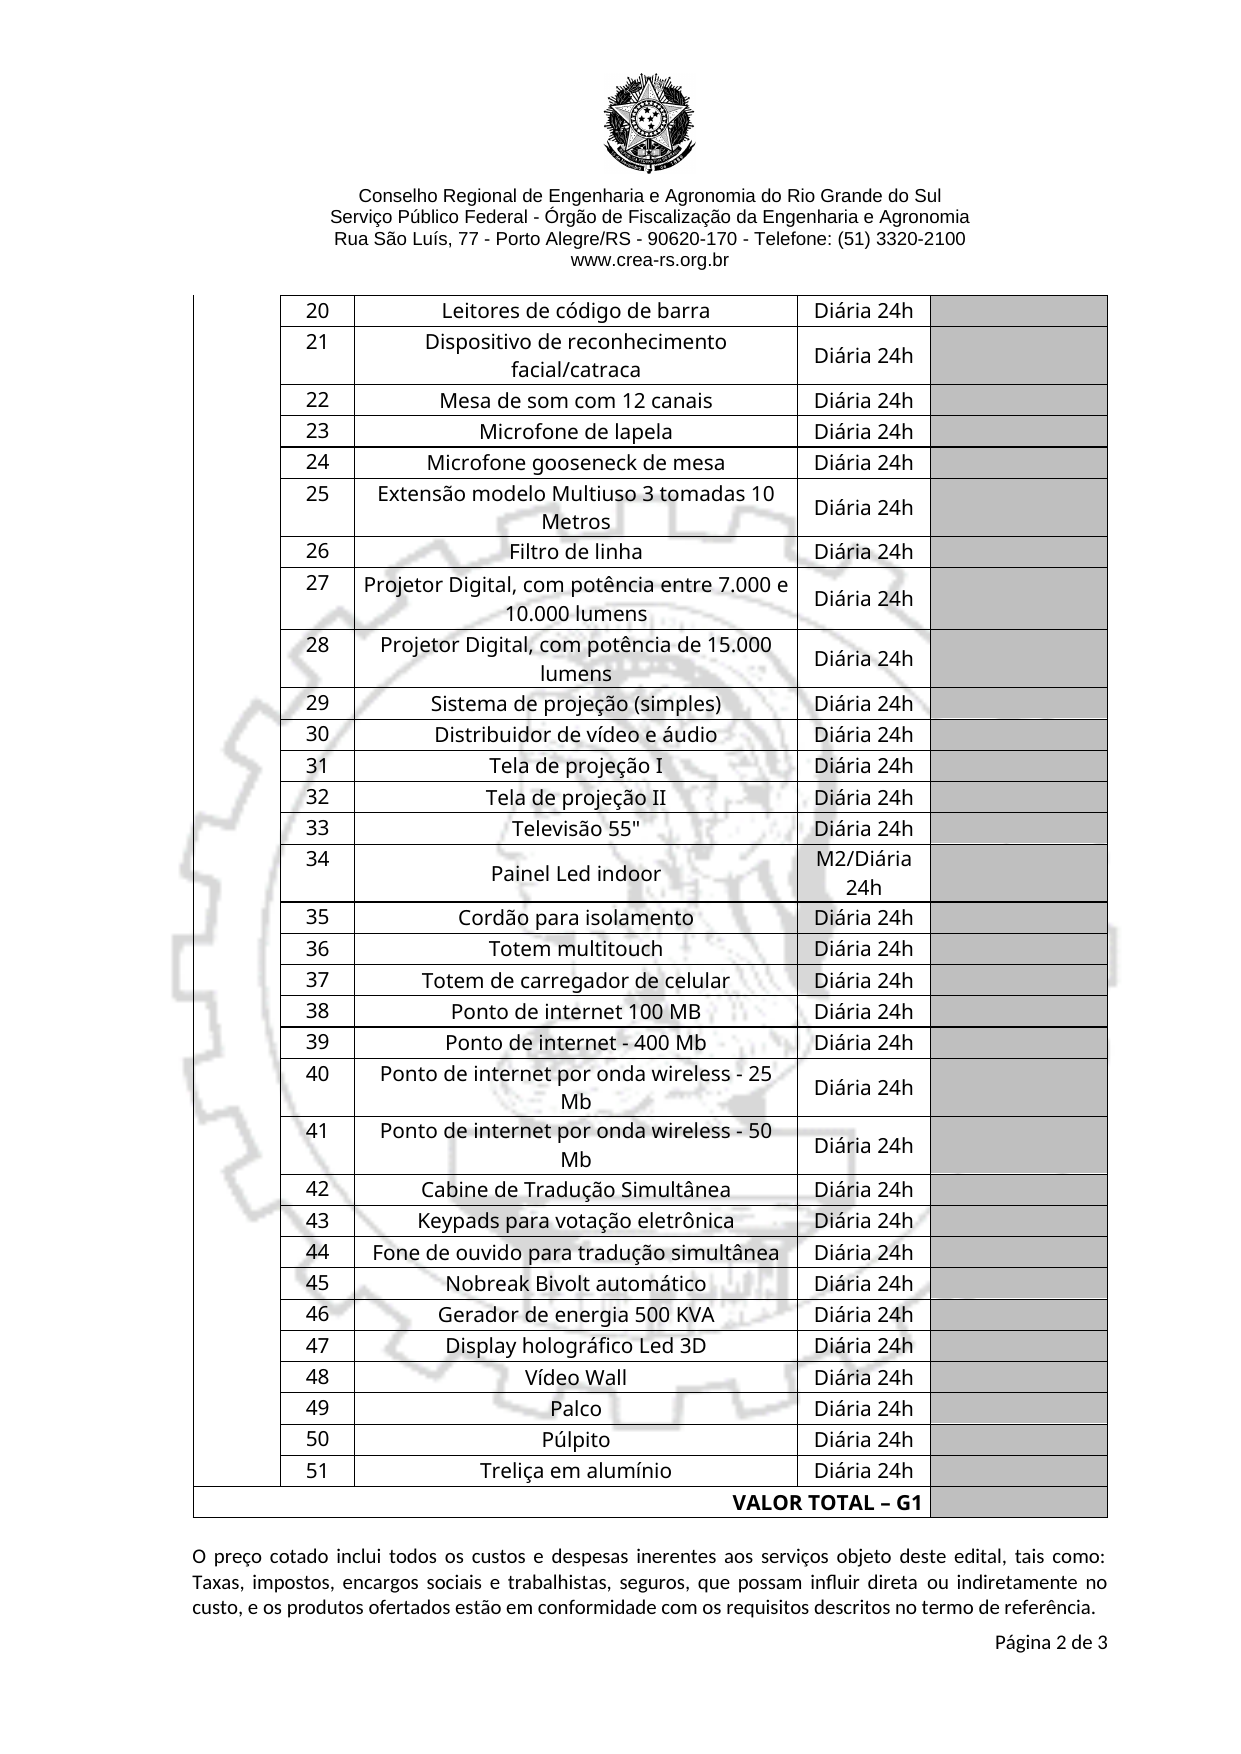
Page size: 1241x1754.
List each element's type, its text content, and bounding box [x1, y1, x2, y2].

table_cell Treliça em alumínio [355, 1456, 797, 1486]
table_cell Palco [355, 1393, 797, 1423]
table_cell Diária 24h [798, 1206, 930, 1236]
table_cell Microfone de lapela [355, 416, 797, 446]
table_cell [931, 1331, 1107, 1361]
table_cell [931, 568, 1107, 629]
table_cell Diária 24h [798, 537, 930, 567]
table_cell Diária 24h [798, 782, 930, 812]
table_cell 25 [281, 479, 354, 536]
table_cell [931, 479, 1107, 536]
table_cell Tela de projeção I [355, 751, 797, 781]
table_cell 23 [281, 416, 354, 446]
table_cell Televisão 55" [355, 813, 797, 843]
table_cell [931, 1237, 1107, 1267]
table_cell 39 [281, 1028, 354, 1058]
table_cell Diária 24h [798, 934, 930, 964]
table_cell Ponto de internet - 400 Mb [355, 1028, 797, 1058]
table_cell 43 [281, 1206, 354, 1236]
table_cell Diária 24h [798, 448, 930, 478]
table_cell 48 [281, 1362, 354, 1392]
table_cell Microfone gooseneck de mesa [355, 448, 797, 478]
table_cell Diária 24h [798, 568, 930, 629]
table_cell [931, 751, 1107, 781]
table_cell Fone de ouvido para tradução simultânea [355, 1237, 797, 1267]
table_cell 27 [281, 568, 354, 629]
table_cell Diária 24h [798, 996, 930, 1026]
table_cell Diária 24h [798, 416, 930, 446]
table_cell M2/Diária 24h [798, 845, 930, 901]
table_cell Mesa de som com 12 canais [355, 385, 797, 415]
table_cell 38 [281, 996, 354, 1026]
table_cell [931, 327, 1107, 384]
table_cell Projetor Digital, com potência de 15.000 lumens [355, 630, 797, 687]
table_cell Diária 24h [798, 385, 930, 415]
table_cell 31 [281, 751, 354, 781]
table_cell Distribuidor de vídeo e áudio [355, 720, 797, 750]
table_cell Diária 24h [798, 688, 930, 718]
table_cell Diária 24h [798, 296, 930, 326]
table_cell [931, 1059, 1107, 1116]
table_cell [931, 903, 1107, 933]
table_cell Leitores de código de barra [355, 296, 797, 326]
table_cell Cabine de Tradução Simultânea [355, 1175, 797, 1205]
table_cell Ponto de internet 100 MB [355, 996, 797, 1026]
table_cell 42 [281, 1175, 354, 1205]
picture [603, 73, 696, 174]
table_cell [931, 1393, 1107, 1423]
table_cell Diária 24h [798, 1059, 930, 1116]
table_cell [931, 1028, 1107, 1058]
table_cell Diária 24h [798, 1331, 930, 1361]
table_cell 40 [281, 1059, 354, 1116]
table_cell Extensão modelo Multiuso 3 tomadas 10 Metros [355, 479, 797, 536]
table_cell 34 [281, 845, 354, 901]
table_cell 24 [281, 448, 354, 478]
table_cell Diária 24h [798, 1028, 930, 1058]
table_cell Diária 24h [798, 720, 930, 750]
table_cell Nobreak Bivolt automático [355, 1268, 797, 1298]
table_cell Vídeo Wall [355, 1362, 797, 1392]
table_cell Sistema de projeção (simples) [355, 688, 797, 718]
table_cell Diária 24h [798, 1425, 930, 1455]
table_cell Diária 24h [798, 630, 930, 687]
table_cell [931, 1487, 1107, 1517]
table_cell Gerador de energia 500 KVA [355, 1300, 797, 1330]
table_cell 51 [281, 1456, 354, 1486]
table_cell [931, 296, 1107, 326]
table_cell [931, 688, 1107, 718]
table_cell [931, 416, 1107, 446]
table_cell Diária 24h [798, 1456, 930, 1486]
table_cell Diária 24h [798, 1175, 930, 1205]
table_cell Diária 24h [798, 1393, 930, 1423]
table_cell Cordão para isolamento [355, 903, 797, 933]
table_cell 29 [281, 688, 354, 718]
text O preço cotado inclui todos os custos e despesas inerentes aos serviços objeto deste edital, tais como: Taxas, impostos, encargos sociais e trabalhistas, seguros, que possam influir direta ou indiretamente no custo, e os produtos ofertados estão em conformidade com os requisitos descritos no termo de referência. [192, 1544, 1107, 1620]
table_cell Totem de carregador de celular [355, 965, 797, 995]
table_cell [931, 448, 1107, 478]
table_cell [931, 1362, 1107, 1392]
table_cell Projetor Digital, com potência entre 7.000 e 10.000 lumens [355, 568, 797, 629]
table_cell Diária 24h [798, 327, 930, 384]
table_cell Filtro de linha [355, 537, 797, 567]
table_cell [931, 1456, 1107, 1486]
table_cell Diária 24h [798, 1117, 930, 1173]
table_cell 46 [281, 1300, 354, 1330]
table_cell 20 [281, 296, 354, 326]
table_cell Diária 24h [798, 1362, 930, 1392]
table_cell [931, 630, 1107, 687]
table_cell 30 [281, 720, 354, 750]
table_cell 47 [281, 1331, 354, 1361]
table_cell 33 [281, 813, 354, 843]
table_cell Diária 24h [798, 965, 930, 995]
table_cell Diária 24h [798, 751, 930, 781]
table_cell Keypads para votação eletrônica [355, 1206, 797, 1236]
table_cell [931, 1268, 1107, 1298]
table_cell Totem multitouch [355, 934, 797, 964]
table_cell 50 [281, 1425, 354, 1455]
table_cell [931, 934, 1107, 964]
table_cell 36 [281, 934, 354, 964]
table_cell Diária 24h [798, 903, 930, 933]
table_cell 41 [281, 1117, 354, 1173]
table_cell Diária 24h [798, 1237, 930, 1267]
table_cell [931, 813, 1107, 843]
table_cell 32 [281, 782, 354, 812]
table_cell [931, 845, 1107, 901]
table_cell VALOR TOTAL – G1 [194, 1487, 930, 1517]
table_cell 35 [281, 903, 354, 933]
table_cell [931, 1425, 1107, 1455]
table_cell Púlpito [355, 1425, 797, 1455]
table_cell 21 [281, 327, 354, 384]
table_cell Diária 24h [798, 1268, 930, 1298]
table_cell [931, 782, 1107, 812]
table_cell 37 [281, 965, 354, 995]
table_cell Diária 24h [798, 479, 930, 536]
table_cell Painel Led indoor [355, 845, 797, 901]
table_cell Diária 24h [798, 1300, 930, 1330]
table_cell 26 [281, 537, 354, 567]
table_cell 44 [281, 1237, 354, 1267]
table_cell Tela de projeção II [355, 782, 797, 812]
table_cell [931, 1206, 1107, 1236]
table_cell 22 [281, 385, 354, 415]
table_cell [931, 720, 1107, 750]
table_cell [931, 1300, 1107, 1330]
table_cell 28 [281, 630, 354, 687]
table_cell Ponto de internet por onda wireless - 25 Mb [355, 1059, 797, 1116]
table_cell 49 [281, 1393, 354, 1423]
table_cell Ponto de internet por onda wireless - 50 Mb [355, 1117, 797, 1173]
table_cell [931, 1175, 1107, 1205]
table_cell Dispositivo de reconhecimento facial/catraca [355, 327, 797, 384]
table_cell [931, 996, 1107, 1026]
table_cell [931, 965, 1107, 995]
table_cell [931, 537, 1107, 567]
table_cell 45 [281, 1268, 354, 1298]
table_cell [931, 1117, 1107, 1173]
table_cell Diária 24h [798, 813, 930, 843]
table_cell [931, 385, 1107, 415]
table_cell Display holográfico Led 3D [355, 1331, 797, 1361]
